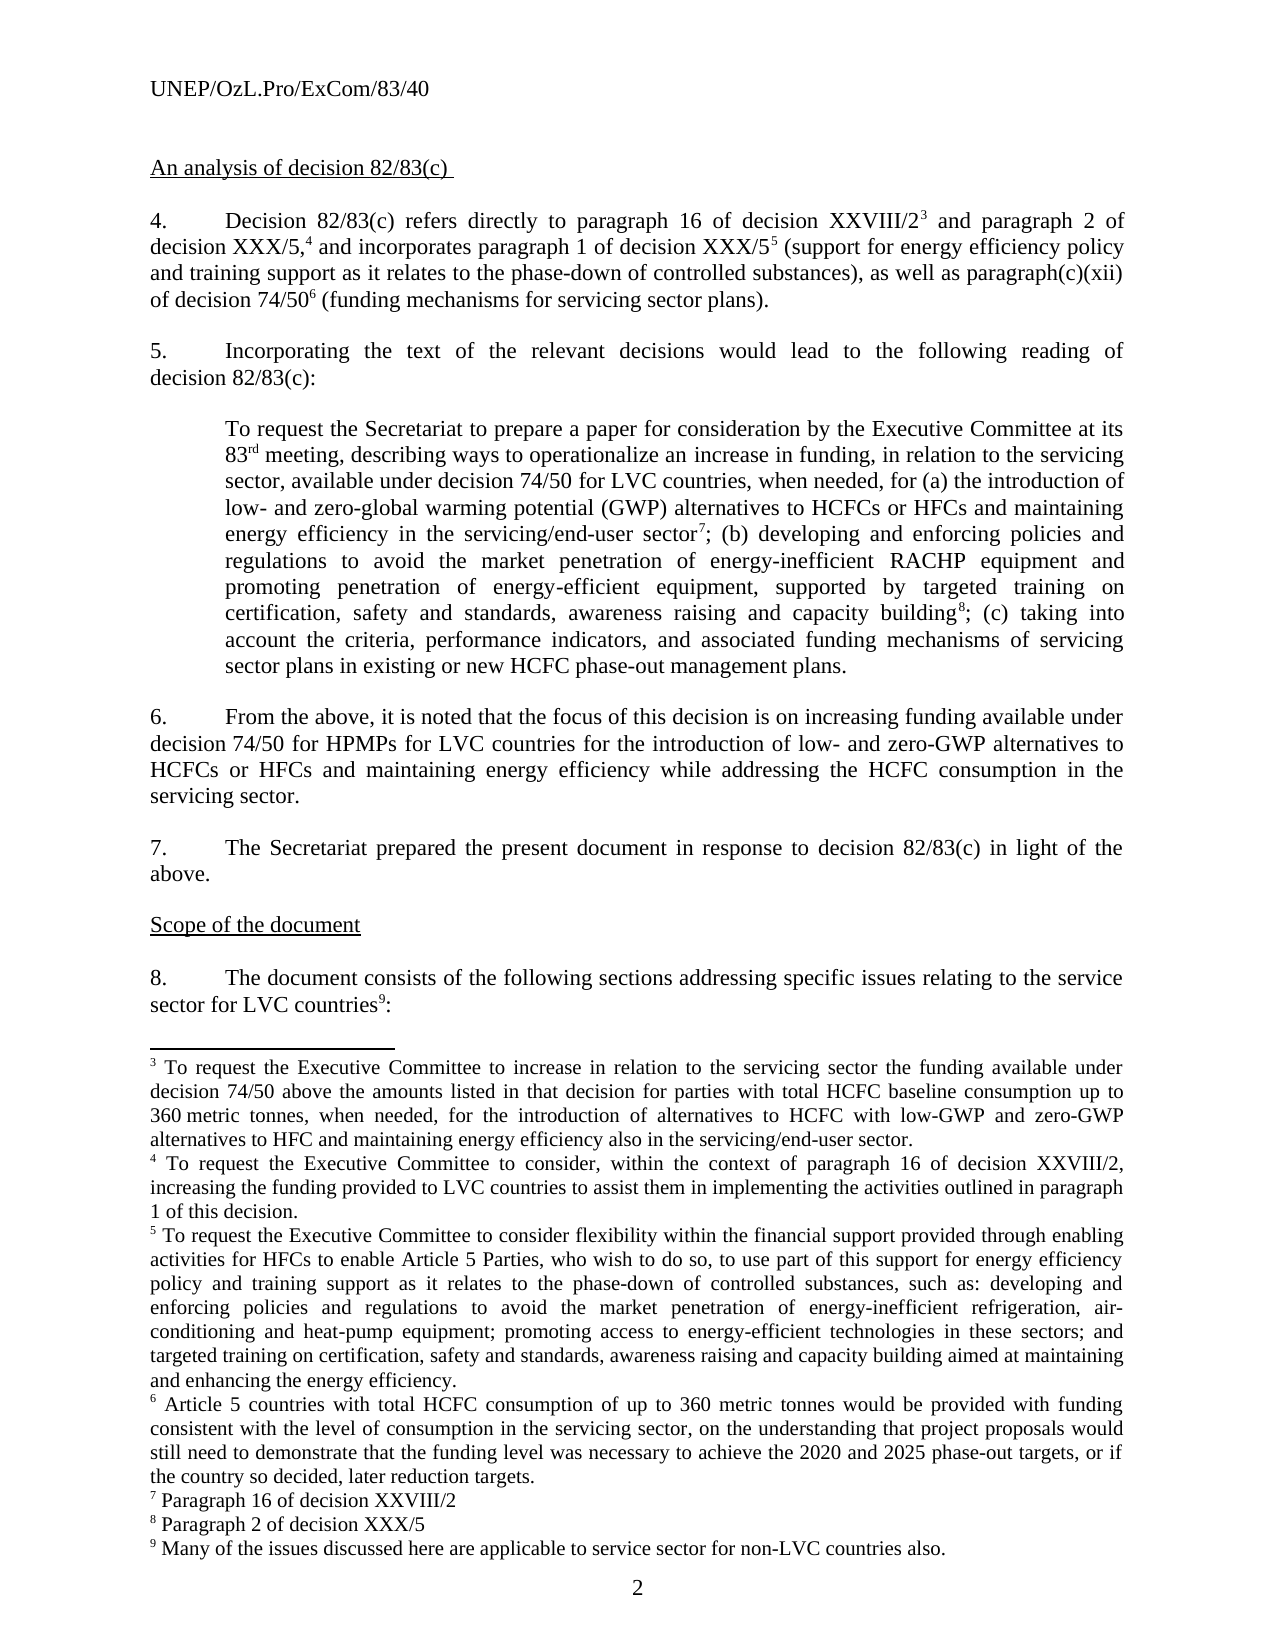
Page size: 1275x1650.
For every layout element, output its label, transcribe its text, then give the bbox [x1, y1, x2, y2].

text Scope of the document [150, 912, 1125, 938]
subtitle Decision 82/83(c) refers directly to paragraph 16 of decision XXVIII/2 and paragraph 2 of decision XXX/5, and incorporates paragraph 1 of decision XXX/5 (support for energy efficiency policy and training support as it relates to the phase-down of controlled substances), as well as paragraph(c)(xii) of decision 74/50 (funding mechanisms for servicing sector plans). [150, 207, 1125, 312]
subtitle Incorporating the text of the relevant decisions would lead to the following reading of decision 82/83(c): [150, 337, 1125, 390]
subtitle The Secretariat prepared the present document in response to decision 82/83(c) in light of the above. [150, 834, 1125, 887]
subtitle To request the Secretariat to prepare a paper for consideration by the Executive Committee at its 83rd meeting, describing ways to operationalize an increase in funding, in relation to the servicing sector, available under decision 74/50 for LVC countries, when needed, for (a) the introduction of low- and zero-global warming potential (GWP) alternatives to HCFCs or HFCs and maintaining energy efficiency in the servicing/end-user sector; (b) developing and enforcing policies and regulations to avoid the market penetration of energy-inefficient RACHP equipment and promoting penetration of energy-efficient equipment, supported by targeted training on certification, safety and standards, awareness raising and capacity building; (c) taking into account the criteria, performance indicators, and associated funding mechanisms of servicing sector plans in existing or new HCFC phase-out management plans. [225, 415, 1125, 678]
text An analysis of decision 82/83(c) [150, 154, 1125, 180]
subtitle From the above, it is noted that the focus of this decision is on increasing funding available under decision 74/50 for HPMPs for LVC countries for the introduction of low- and zero-GWP alternatives to HCFCs or HFCs and maintaining energy efficiency while addressing the HCFC consumption in the servicing sector. [150, 703, 1125, 809]
subtitle The document consists of the following sections addressing specific issues relating to the service sector for LVC countries: [150, 964, 1125, 1017]
